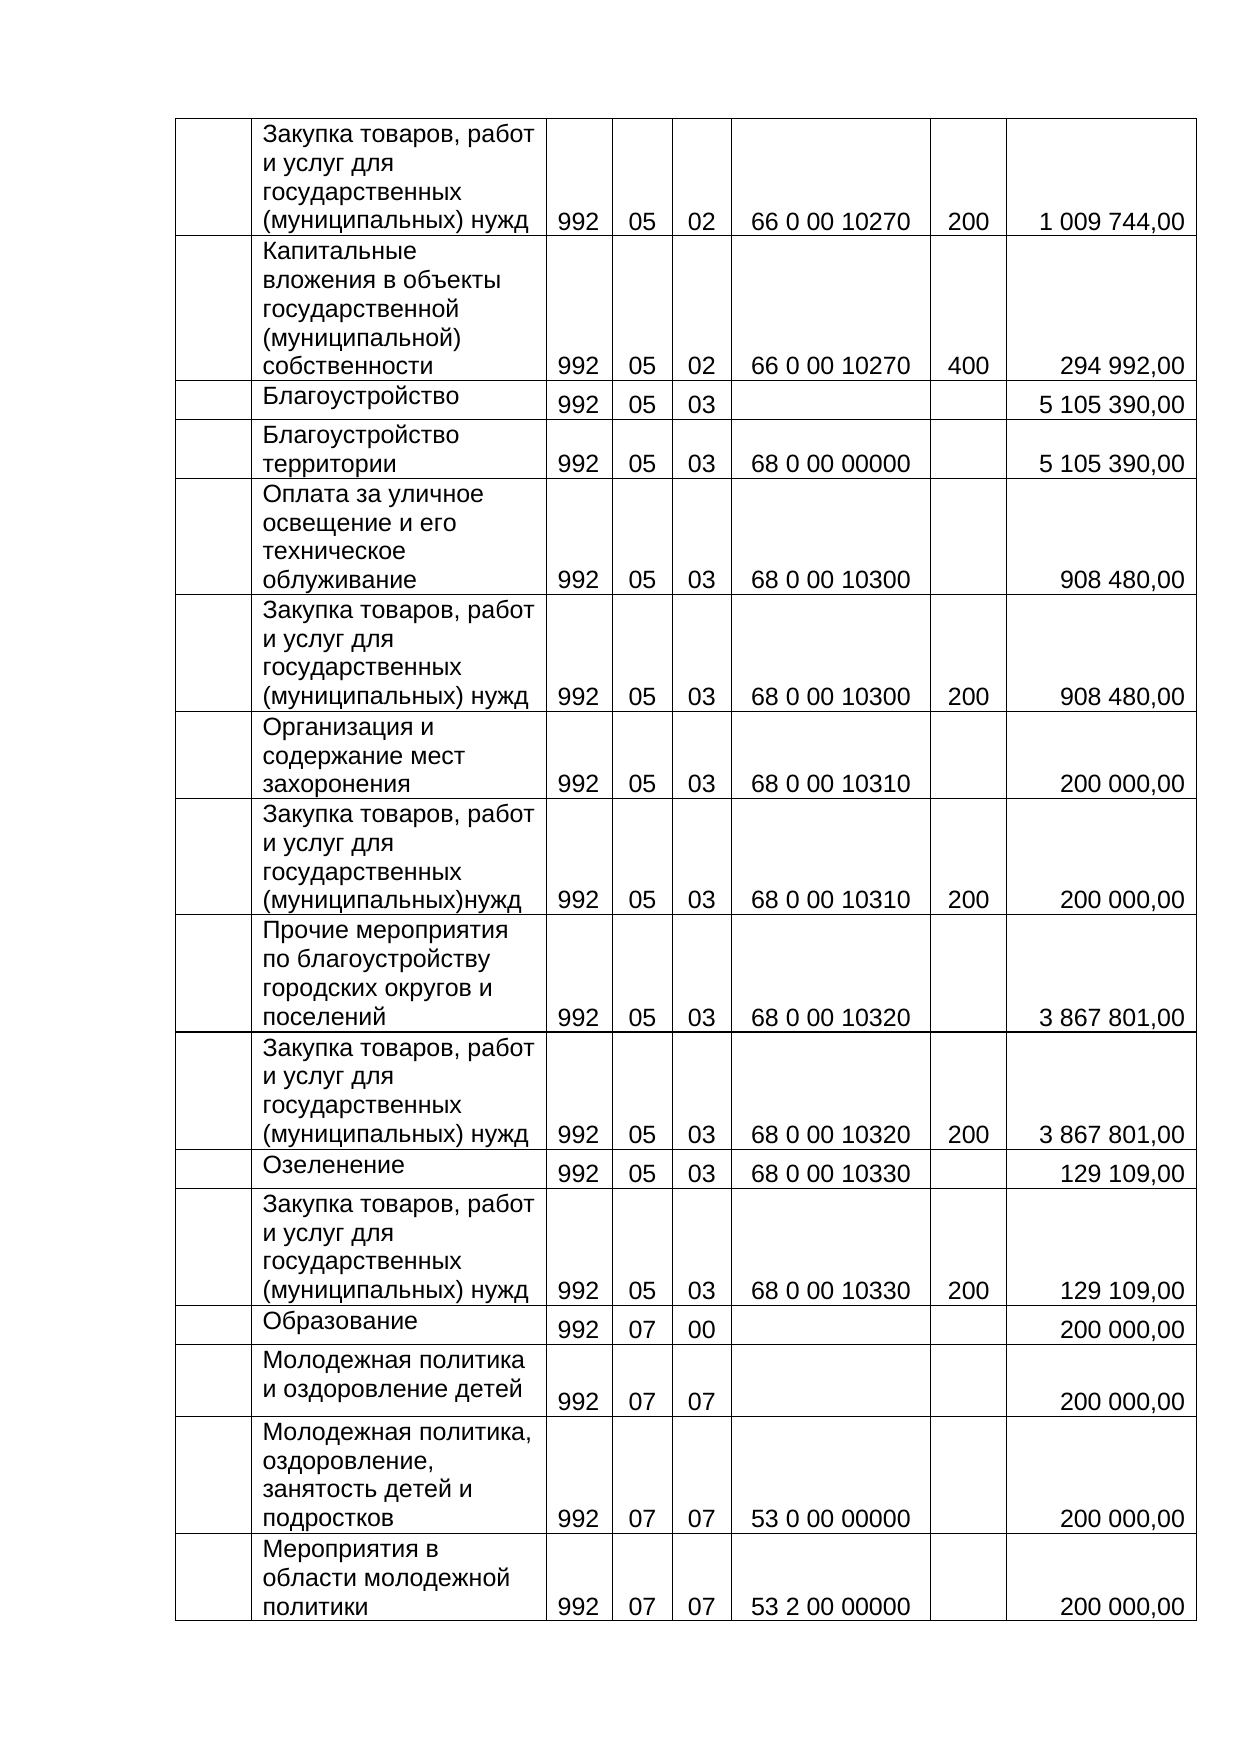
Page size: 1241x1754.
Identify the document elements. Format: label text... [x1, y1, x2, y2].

table_cell 68 0 00 10310 [732, 712, 930, 798]
table_cell [931, 1534, 1006, 1620]
table_cell [931, 479, 1006, 594]
table_cell 3 867 801,00 [1007, 1033, 1196, 1149]
table_cell 05 [613, 1150, 672, 1188]
table_cell 400 [931, 236, 1006, 380]
table_cell 03 [673, 420, 731, 478]
table_cell 992 [547, 595, 612, 711]
table_cell 03 [673, 1189, 731, 1305]
table_cell 02 [673, 236, 731, 380]
table_cell 05 [613, 915, 672, 1031]
table_cell 05 [613, 236, 672, 380]
table_cell 68 0 00 10330 [732, 1189, 930, 1305]
table_cell 68 0 00 10310 [732, 799, 930, 914]
table_cell Мероприятия в области молодежной политики [252, 1534, 546, 1620]
table_cell 992 [547, 381, 612, 419]
table_cell 07 [613, 1345, 672, 1416]
table_cell 05 [613, 595, 672, 711]
table_cell [176, 1534, 251, 1620]
table_cell 200 [931, 799, 1006, 914]
table_cell [732, 1345, 930, 1416]
table_cell 908 480,00 [1007, 595, 1196, 711]
table_cell Закупка товаров, работ и услуг для государственных (муниципальных) нужд [252, 119, 546, 235]
table_cell 03 [673, 712, 731, 798]
table_cell Закупка товаров, работ и услуг для государственных (муниципальных)нужд [252, 799, 546, 914]
table_cell Организация и содержание мест захоронения [252, 712, 546, 798]
table_cell 200 [931, 119, 1006, 235]
table_cell 66 0 00 10270 [732, 236, 930, 380]
table_cell 07 [673, 1534, 731, 1620]
table_cell [732, 381, 930, 419]
table_cell 03 [673, 479, 731, 594]
table_cell Благоустройство территории [252, 420, 546, 478]
table_cell 5 105 390,00 [1007, 381, 1196, 419]
table_cell 05 [613, 1189, 672, 1305]
table_cell 992 [547, 479, 612, 594]
table_cell 992 [547, 236, 612, 380]
table_cell 68 0 00 00000 [732, 420, 930, 478]
table_cell 992 [547, 915, 612, 1031]
table_cell 68 0 00 10300 [732, 479, 930, 594]
table_cell 53 0 00 00000 [732, 1417, 930, 1533]
table_cell 05 [613, 381, 672, 419]
table_cell 05 [613, 420, 672, 478]
table_cell [176, 1033, 251, 1149]
table_cell [931, 381, 1006, 419]
table_cell 200 000,00 [1007, 1534, 1196, 1620]
table_cell 05 [613, 479, 672, 594]
table_cell [176, 479, 251, 594]
table_cell [931, 420, 1006, 478]
table_cell 992 [547, 1033, 612, 1149]
table_cell Молодежная политика, оздоровление, занятость детей и подростков [252, 1417, 546, 1533]
table_cell 07 [613, 1306, 672, 1344]
table_cell 03 [673, 915, 731, 1031]
table_cell 992 [547, 119, 612, 235]
table_cell [176, 595, 251, 711]
table_cell [176, 1306, 251, 1344]
table_cell [176, 1345, 251, 1416]
table_cell 129 109,00 [1007, 1189, 1196, 1305]
table_cell 129 109,00 [1007, 1150, 1196, 1188]
table_cell [176, 381, 251, 419]
table_cell 992 [547, 1150, 612, 1188]
table_cell 1 009 744,00 [1007, 119, 1196, 235]
table_cell 03 [673, 595, 731, 711]
table_cell Оплата за уличное освещение и его техническое облуживание [252, 479, 546, 594]
table_cell Капитальные вложения в объекты государственной (муниципальной) собственности [252, 236, 546, 380]
table_cell 200 000,00 [1007, 799, 1196, 914]
table_cell 68 0 00 10300 [732, 595, 930, 711]
table_cell 07 [673, 1417, 731, 1533]
table_cell 200 000,00 [1007, 1306, 1196, 1344]
table_cell Образование [252, 1306, 546, 1344]
table_cell [931, 1306, 1006, 1344]
table_cell [931, 1150, 1006, 1188]
table_cell 00 [673, 1306, 731, 1344]
table_cell [176, 236, 251, 380]
table_cell [176, 420, 251, 478]
table_cell [931, 1417, 1006, 1533]
table_cell 200 000,00 [1007, 1417, 1196, 1533]
table_cell [176, 915, 251, 1031]
table_cell [176, 1150, 251, 1188]
table_cell 05 [613, 799, 672, 914]
table_cell 200 000,00 [1007, 1345, 1196, 1416]
table_cell 992 [547, 420, 612, 478]
table_cell 03 [673, 1150, 731, 1188]
table_cell 07 [613, 1417, 672, 1533]
table_cell 200 [931, 595, 1006, 711]
table_cell 200 [931, 1189, 1006, 1305]
table_cell Озеленение [252, 1150, 546, 1188]
table_cell 294 992,00 [1007, 236, 1196, 380]
table_cell 992 [547, 1345, 612, 1416]
table_cell [176, 1189, 251, 1305]
table_cell 66 0 00 10270 [732, 119, 930, 235]
table_cell [931, 915, 1006, 1031]
table_cell 992 [547, 1306, 612, 1344]
table_cell 992 [547, 712, 612, 798]
table_cell 03 [673, 1033, 731, 1149]
table_cell 07 [613, 1534, 672, 1620]
table_cell [176, 1417, 251, 1533]
table_cell [732, 1306, 930, 1344]
table_cell Молодежная политика и оздоровление детей [252, 1345, 546, 1416]
table_cell 03 [673, 381, 731, 419]
table_cell [176, 712, 251, 798]
table_cell Закупка товаров, работ и услуг для государственных (муниципальных) нужд [252, 595, 546, 711]
table_cell 05 [613, 1033, 672, 1149]
table_cell [176, 119, 251, 235]
table_cell 68 0 00 10320 [732, 1033, 930, 1149]
table_cell 908 480,00 [1007, 479, 1196, 594]
table_cell 992 [547, 1189, 612, 1305]
table_cell 5 105 390,00 [1007, 420, 1196, 478]
table_cell [931, 1345, 1006, 1416]
table_cell [931, 712, 1006, 798]
table_cell 05 [613, 119, 672, 235]
table_cell 200 [931, 1033, 1006, 1149]
table_cell 03 [673, 799, 731, 914]
table_cell 200 000,00 [1007, 712, 1196, 798]
table_cell 05 [613, 712, 672, 798]
table_cell 07 [673, 1345, 731, 1416]
table_cell 992 [547, 799, 612, 914]
table_cell Закупка товаров, работ и услуг для государственных (муниципальных) нужд [252, 1033, 546, 1149]
table_cell 992 [547, 1534, 612, 1620]
table_cell 68 0 00 10320 [732, 915, 930, 1031]
table_cell 3 867 801,00 [1007, 915, 1196, 1031]
table_cell Благоустройство [252, 381, 546, 419]
table_cell Прочие мероприятия по благоустройству городских округов и поселений [252, 915, 546, 1031]
table_cell [176, 799, 251, 914]
table_cell 992 [547, 1417, 612, 1533]
table_cell 68 0 00 10330 [732, 1150, 930, 1188]
table_cell 02 [673, 119, 731, 235]
table_cell 53 2 00 00000 [732, 1534, 930, 1620]
table_cell Закупка товаров, работ и услуг для государственных (муниципальных) нужд [252, 1189, 546, 1305]
